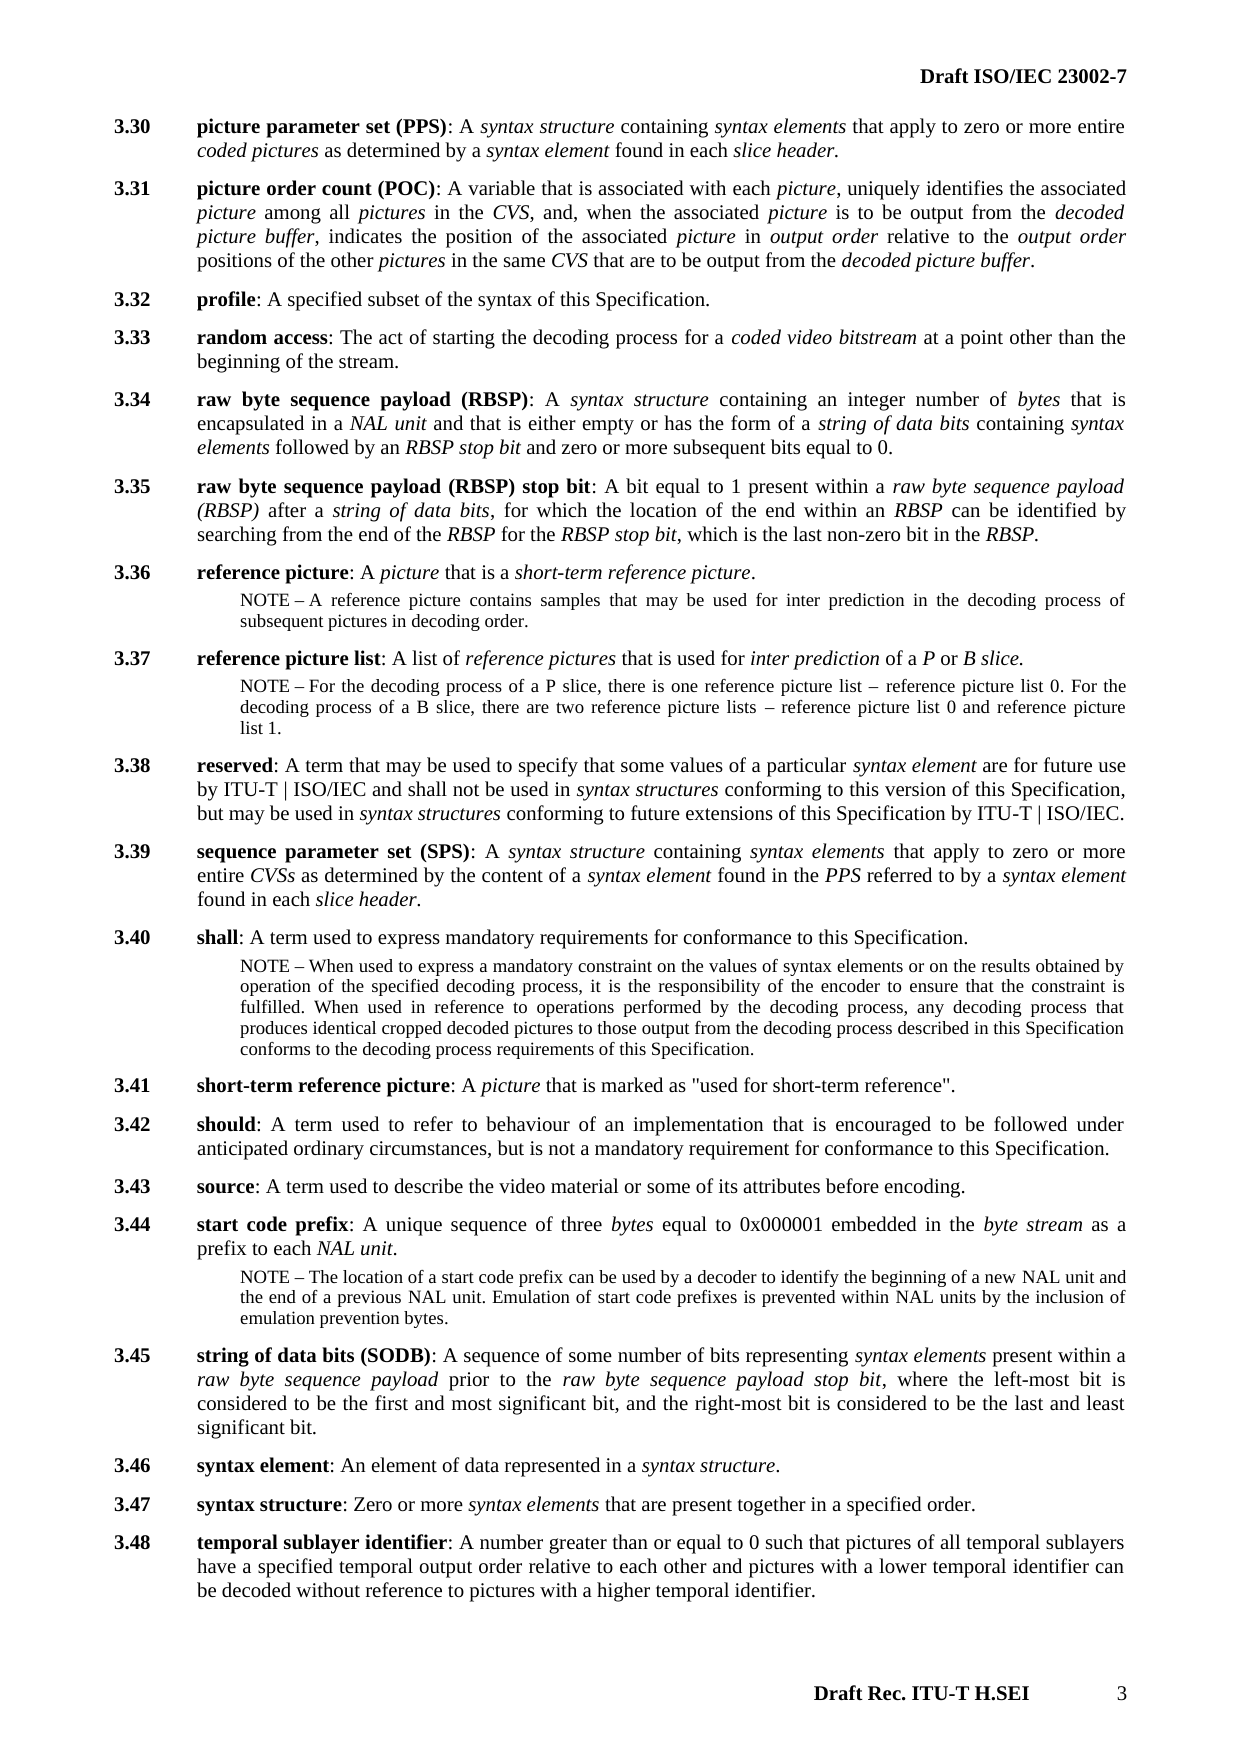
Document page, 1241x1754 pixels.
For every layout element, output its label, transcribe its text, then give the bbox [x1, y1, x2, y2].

text NOTE – The location of a start code prefix can be used by a decoder to identify the beginning of a new NAL unit and the end of a previous NAL unit. Emulation of start code prefixes is prevented within NAL units by the inclusion of emulation prevention bytes. [240, 1266, 1126, 1329]
list raw byte sequence payload (RBSP): A syntax structure containing an integer number of bytes that is encapsulated in a NAL unit and that is either empty or has the form of a string of data bits containing syntax elements followed by an RBSP stop bit and zero or more subsequent bits equal to 0. [114, 387, 1126, 459]
list string of data bits (SODB): A sequence of some number of bits representing syntax elements present within a raw byte sequence payload prior to the raw byte sequence payload stop bit, where the left-most bit is considered to be the first and most significant bit, and the right-most bit is considered to be the last and least significant bit. [114, 1343, 1126, 1439]
list start code prefix: A unique sequence of three bytes equal to 0x000001 embedded in the byte stream as a prefix to each NAL unit. [114, 1212, 1126, 1260]
list raw byte sequence payload (RBSP) stop bit: A bit equal to 1 present within a raw byte sequence payload (RBSP) after a string of data bits, for which the location of the end within an RBSP can be identified by searching from the end of the RBSP for the RBSP stop bit, which is the last non-zero bit in the RBSP. [114, 473, 1126, 546]
list random access: The act of starting the decoding process for a coded video bitstream at a point other than the beginning of the stream. [114, 325, 1126, 373]
list syntax element: An element of data represented in a syntax structure. [114, 1453, 1126, 1477]
list profile: A specified subset of the syntax of this Specification. [114, 287, 1126, 311]
list temporal sublayer identifier: A number greater than or equal to 0 such that pictures of all temporal sublayers have a specified temporal output order relative to each other and pictures with a lower temporal identifier can be decoded without reference to pictures with a higher temporal identifier. [114, 1530, 1126, 1602]
list reserved: A term that may be used to specify that some values of a particular syntax element are for future use by ITU-T | ISO/IEC and shall not be used in syntax structures conforming to this version of this Specification, but may be used in syntax structures conforming to future extensions of this Specification by ITU-T | ISO/IEC. [114, 752, 1126, 825]
text NOTE – For the decoding process of a P slice, there is one reference picture list – reference picture list 0. For the decoding process of a B slice, there are two reference picture lists – reference picture list 0 and reference picture list 1. [240, 676, 1126, 738]
list reference picture: A picture that is a short-term reference picture. [114, 560, 1126, 584]
list source: A term used to describe the video material or some of its attributes before encoding. [114, 1174, 1126, 1198]
list short-term reference picture: A picture that is marked as "used for short-term reference". [114, 1073, 1126, 1097]
text NOTE – A reference picture contains samples that may be used for inter prediction in the decoding process of subsequent pictures in decoding order. [240, 590, 1126, 632]
list shall: A term used to express mandatory requirements for conformance to this Specification. [114, 925, 1126, 949]
list picture order count (POC): A variable that is associated with each picture, uniquely identifies the associated picture among all pictures in the CVS, and, when the associated picture is to be output from the decoded picture buffer, indicates the position of the associated picture in output order relative to the output order positions of the other pictures in the same CVS that are to be output from the decoded picture buffer. [114, 176, 1126, 272]
text NOTE – When used to express a mandatory constraint on the values of syntax elements or on the results obtained by operation of the specified decoding process, it is the responsibility of the encoder to ensure that the constraint is fulfilled. When used in reference to operations performed by the decoding process, any decoding process that produces identical cropped decoded pictures to those output from the decoding process described in this Specification conforms to the decoding process requirements of this Specification. [240, 956, 1126, 1059]
list reference picture list: A list of reference pictures that is used for inter prediction of a P or B slice. [114, 646, 1126, 670]
list syntax structure: Zero or more syntax elements that are present together in a specified order. [114, 1491, 1126, 1516]
list sequence parameter set (SPS): A syntax structure containing syntax elements that apply to zero or more entire CVSs as determined by the content of a syntax element found in the PPS referred to by a syntax element found in each slice header. [114, 839, 1126, 911]
list picture parameter set (PPS): A syntax structure containing syntax elements that apply to zero or more entire coded pictures as determined by a syntax element found in each slice header. [114, 114, 1126, 162]
list should: A term used to refer to behaviour of an implementation that is encouraged to be followed under anticipated ordinary circumstances, but is not a mandatory requirement for conformance to this Specification. [114, 1112, 1126, 1160]
